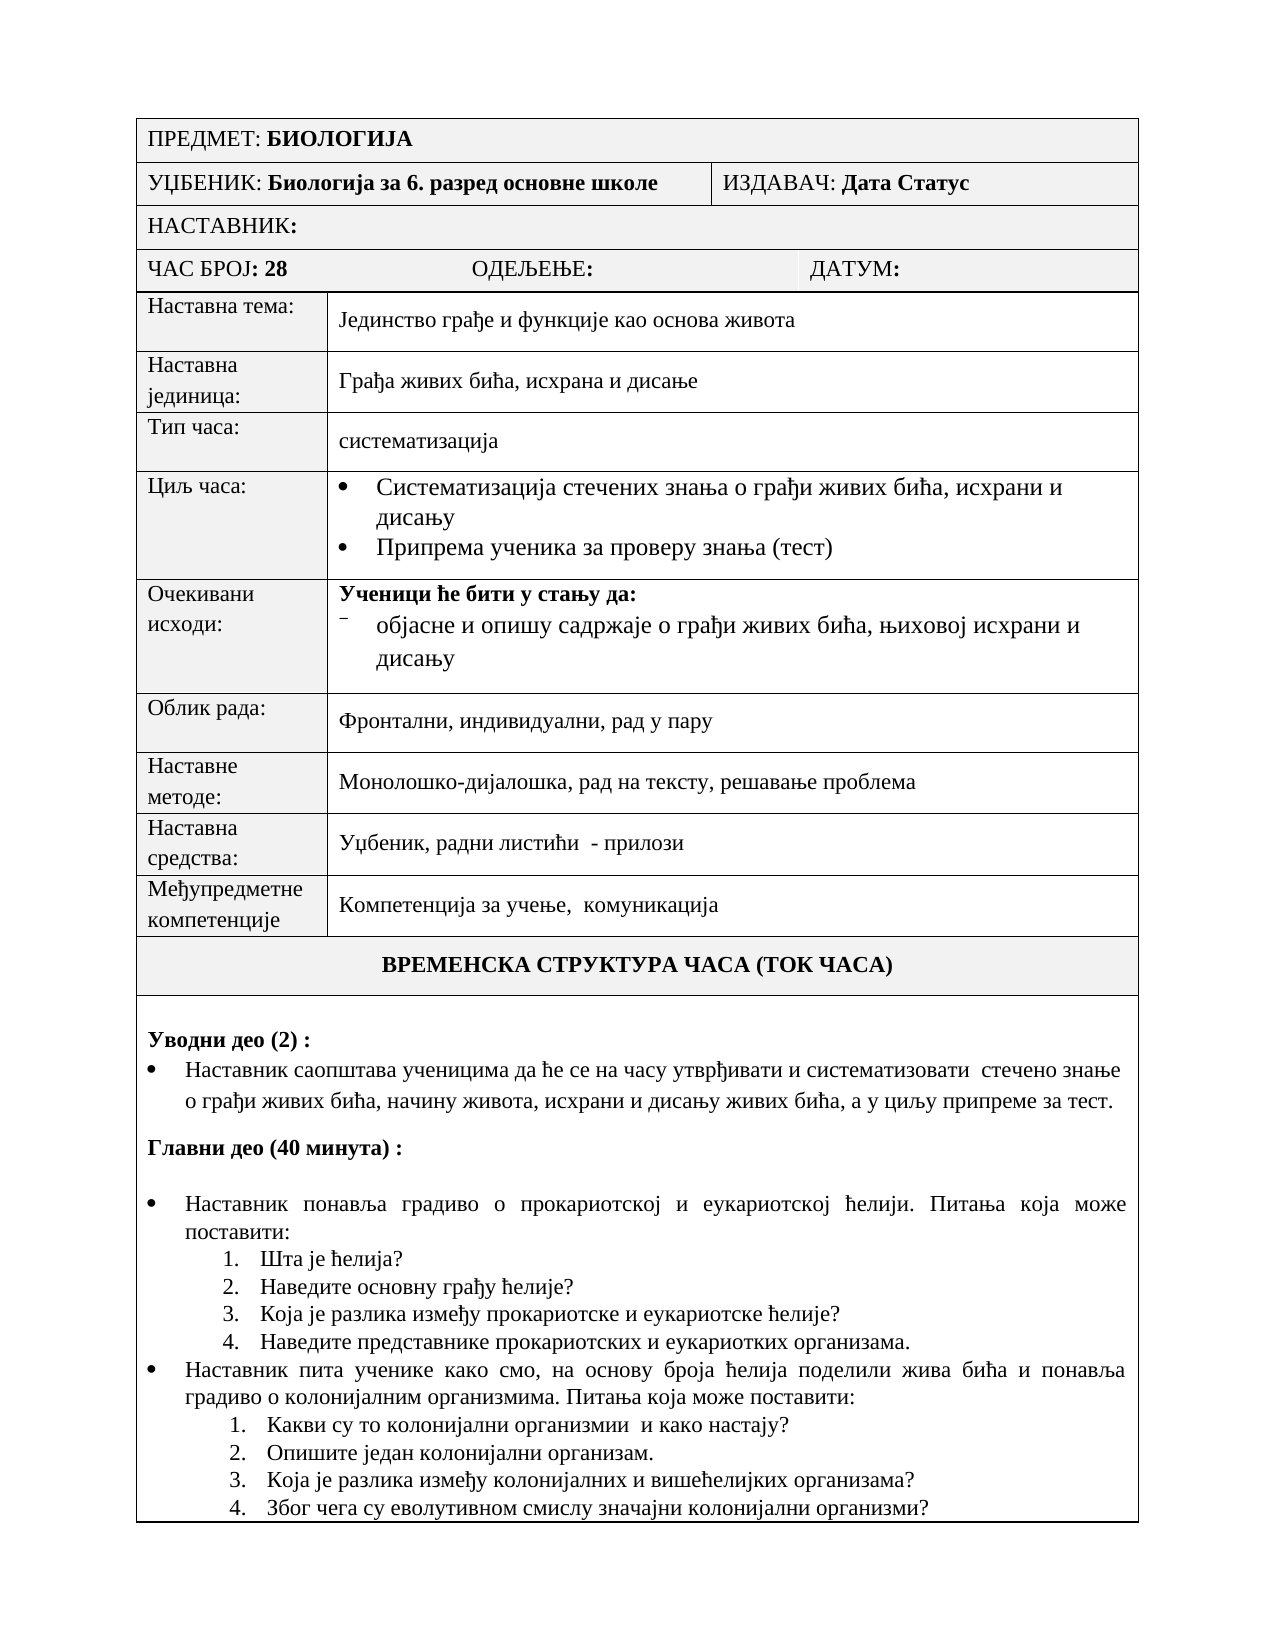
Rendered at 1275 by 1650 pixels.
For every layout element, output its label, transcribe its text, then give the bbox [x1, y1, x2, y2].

table_cell Међупредметне компетенције [137, 876, 327, 936]
table_cell Фронтални, индивидуални, рад у пару [328, 694, 1138, 752]
table_cell УЏБЕНИК: Биологија за 6. разред основне школе [137, 163, 711, 205]
table_cell ИЗДАВАЧ: Дата Статус [712, 163, 1138, 205]
table_cell Облик рада: [137, 694, 327, 752]
table_cell систематизација [328, 413, 1138, 471]
table_cell Јединство грађе и функције као основа живота [328, 293, 1138, 351]
table_cell Грађа живих бића, исхрана и дисање [328, 352, 1138, 412]
table_cell Тип часа: [137, 413, 327, 471]
table_cell ДАТУМ: [799, 250, 1138, 291]
table_cell Систематизација стечених знања о грађи живих бића, исхрани и дисању Припрема ученика за проверу знања (тест) [328, 472, 1138, 579]
table_cell Очекивани исходи: [137, 580, 327, 692]
table_cell Наставна тема: [137, 293, 327, 351]
table_cell НАСТАВНИК: [137, 206, 1138, 249]
table_cell Наставна средства: [137, 814, 327, 874]
table_cell ОДЕЉЕЊЕ: [460, 250, 798, 291]
table_cell Компетенција за учење, комуникација [328, 876, 1138, 936]
table_cell Ученици ће бити у стању да: објасне и опишу садржаје о грађи живих бића, њиховој исхрани и дисању [328, 580, 1138, 692]
table_cell Наставна јединица: [137, 352, 327, 412]
table_cell Наставне методе: [137, 753, 327, 813]
table_cell Уџбеник, радни листићи - прилози [328, 814, 1138, 874]
table_cell ЧАС БРОЈ: 28 [137, 250, 460, 291]
table_cell Монолошко-дијалошка, рад на тексту, решавање проблема [328, 753, 1138, 813]
table_header ПРЕДМЕТ: БИОЛОГИЈА [137, 119, 1138, 162]
table_cell ВРЕМЕНСКА СТРУКТУРА ЧАСА (ТОК ЧАСА) [137, 937, 1138, 995]
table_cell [137, 996, 1138, 1521]
table_cell Циљ часа: [137, 472, 327, 579]
